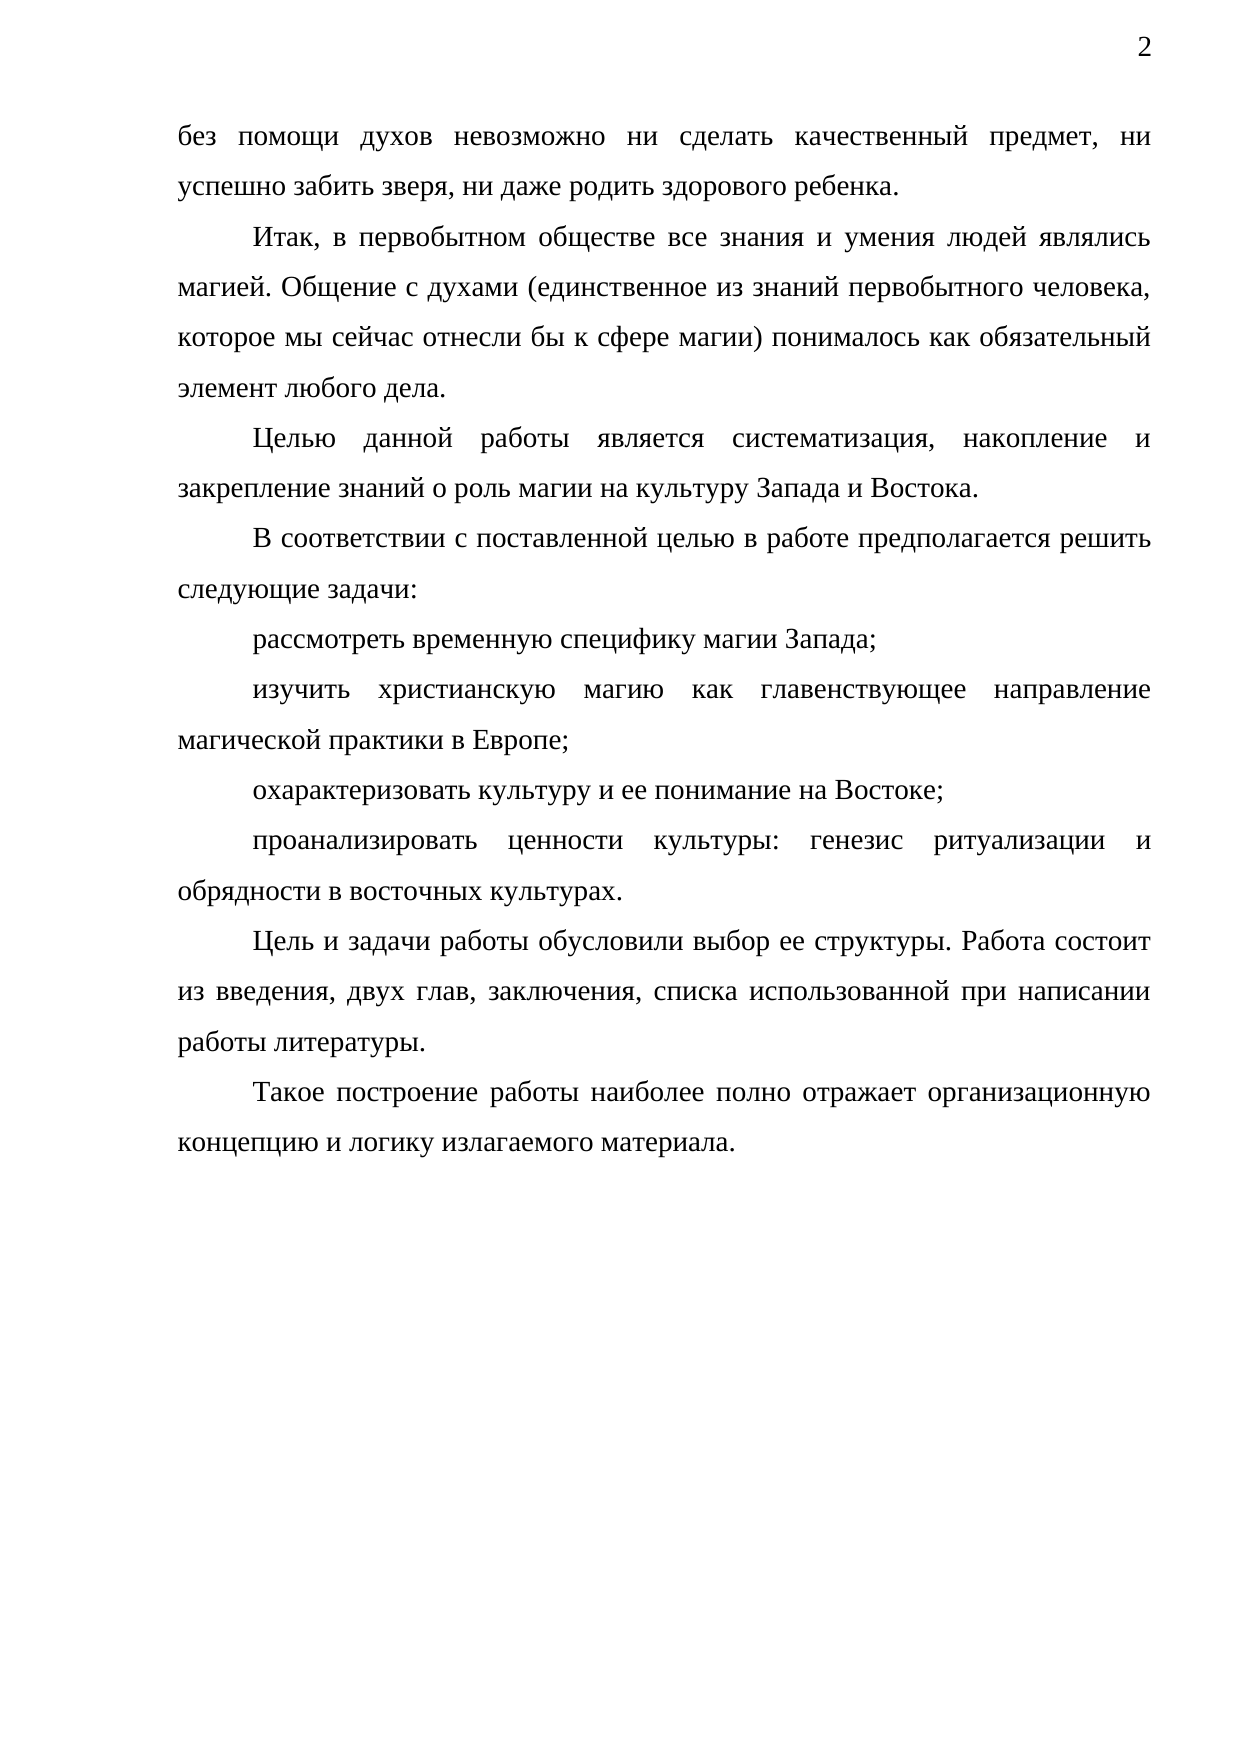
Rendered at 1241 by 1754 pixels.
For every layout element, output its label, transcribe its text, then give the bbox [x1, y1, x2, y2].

text Цель и задачи работы обусловили выбор ее структуры. Работа состоит из введения, двух глав, заключения, списка использованной при написании работы литературы. [177, 923, 1152, 1057]
text Целью данной работы является систематизация, накопление и закрепление знаний о роль магии на культуру Запада и Востока. [177, 420, 1152, 504]
text проанализировать ценности культуры: генезис ритуализации и обрядности в восточных культурах. [177, 822, 1152, 906]
text рассмотреть временную специфику магии Запада; [177, 621, 1152, 655]
text В соответствии с поставленной целью в работе предполагается решить следующие задачи: [177, 521, 1152, 604]
text Итак, в первобытном обществе все знания и умения людей являлись магией. Общение с духами (единственное из знаний первобытного человека, которое мы сейчас отнесли бы к сфере магии) понималось как обязательный элемент любого дела. [177, 219, 1152, 403]
text изучить христианскую магию как главенствующее направление магической практики в Европе; [177, 672, 1152, 755]
text Такое построение работы наиболее полно отражает организационную концепцию и логику излагаемого материала. [177, 1074, 1152, 1158]
text охарактеризовать культуру и ее понимание на Востоке; [177, 772, 1152, 806]
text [177, 118, 1152, 202]
